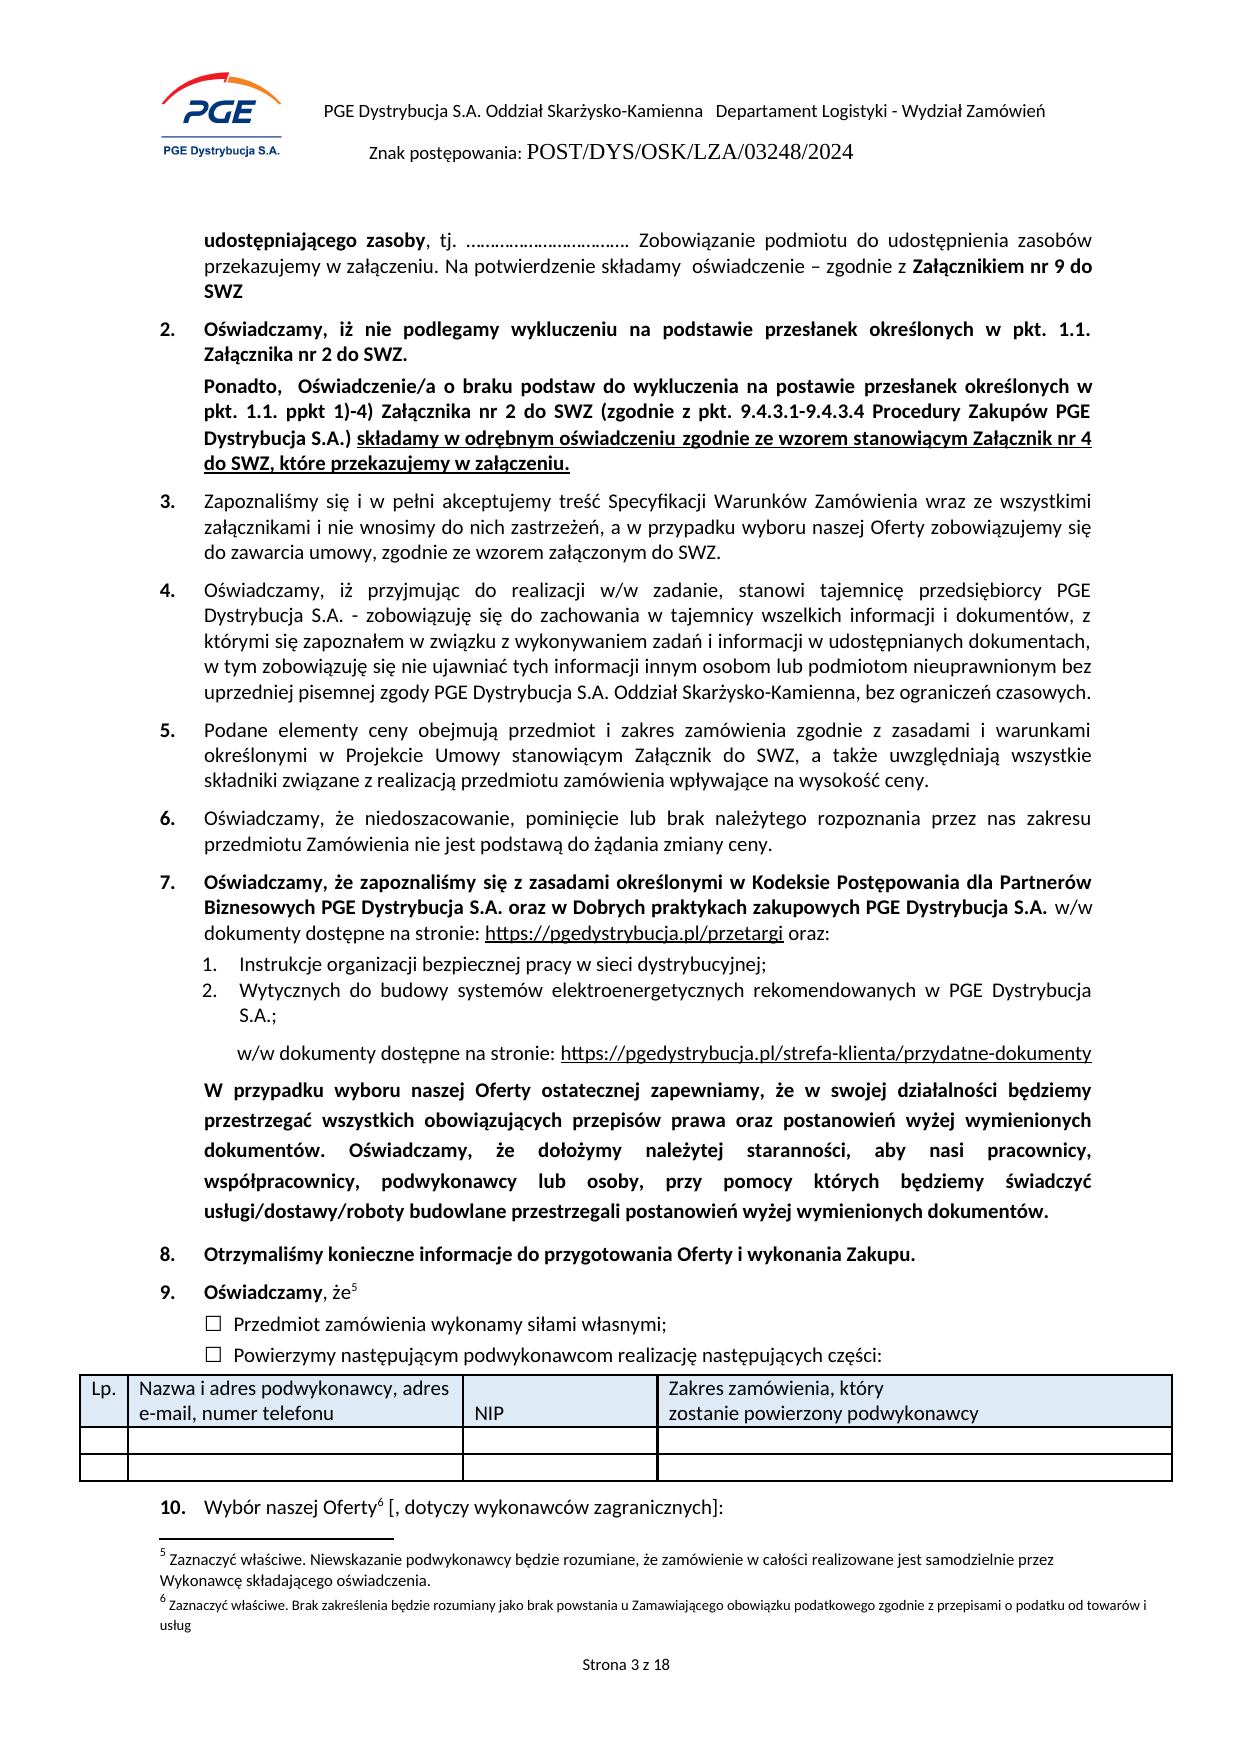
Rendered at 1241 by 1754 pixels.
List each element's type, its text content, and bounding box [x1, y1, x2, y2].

table_cell [464, 1428, 656, 1453]
list Wybór naszej Oferty [, dotyczy wykonawców zagranicznych]: [159, 1494, 1093, 1520]
table_header Nazwa i adres podwykonawcy, adres e-mail, numer telefonu [129, 1376, 462, 1426]
table_cell [659, 1428, 1171, 1453]
table_header NIP [464, 1376, 656, 1426]
list Oświadczamy, iż przyjmując do realizacji w/w zadanie, stanowi tajemnicę przedsiębiorcy PGE Dystrybucja S.A. - zobowiązuję się do zachowania w tajemnicy wszelkich informacji i dokumentów, z którymi się zapoznałem w związku z wykonywaniem zadań i informacji w udostępnianych dokumentach, w tym zobowiązuję się nie ujawniać tych informacji innym osobom lub podmiotom nieuprawnionym bez uprzedniej pisemnej zgody PGE Dystrybucja S.A. Oddział Skarżysko-Kamienna, bez ograniczeń czasowych. [159, 577, 1093, 704]
text Ponadto, Oświadczenie/a o braku podstaw do wykluczenia na postawie przesłanek określonych w pkt. 1.1. ppkt 1)-4) Załącznika nr 2 do SWZ (zgodnie z pkt. 9.4.3.1-9.4.3.4 Procedury Zakupów PGE Dystrybucja S.A.) składamy w odrębnym oświadczeniu zgodnie ze wzorem stanowiącym Załącznik nr 4 do SWZ, które przekazujemy w załączeniu. [204, 373, 1093, 476]
list Zapoznaliśmy się i w pełni akceptujemy treść Specyfikacji Warunków Zamówienia wraz ze wszystkimi załącznikami i nie wnosimy do nich zastrzeżeń, a w przypadku wyboru naszej Oferty zobowiązujemy się do zawarcia umowy, zgodnie ze wzorem załączonym do SWZ. [159, 488, 1093, 565]
list Oświadczamy, że niedoszacowanie, pominięcie lub brak należytego rozpoznania przez nas zakresu przedmiotu Zamówienia nie jest podstawą do żądania zmiany ceny. [159, 806, 1093, 856]
table_cell [464, 1455, 656, 1480]
list Oświadczamy, iż nie podlegamy wykluczeniu na podstawie przesłanek określonych w pkt. 1.1. Załącznika nr 2 do SWZ. [159, 316, 1093, 367]
table_cell [129, 1428, 462, 1453]
table_header Zakres zamówienia, który zostanie powierzony podwykonawcy [659, 1376, 1171, 1426]
list Oświadczamy, że [159, 1279, 1093, 1305]
table_cell [129, 1455, 462, 1480]
table_cell [81, 1455, 127, 1480]
table_cell [81, 1428, 127, 1453]
text W przypadku wyboru naszej Oferty ostatecznej zapewniamy, że w swojej działalności będziemy przestrzegać wszystkich obowiązujących przepisów prawa oraz postanowień wyżej wymienionych dokumentów. Oświadczamy, że dołożymy należytej staranności, aby nasi pracownicy, współpracownicy, podwykonawcy lub osoby, przy pomocy których będziemy świadczyć usługi/dostawy/roboty budowlane przestrzegali postanowień wyżej wymienionych dokumentów. [204, 1077, 1093, 1224]
text Powierzymy następującym podwykonawcom realizację następujących części: [204, 1342, 1122, 1367]
list Otrzymaliśmy konieczne informacje do przygotowania Oferty i wykonania Zakupu. [159, 1241, 1093, 1267]
table_cell [659, 1455, 1171, 1480]
picture [159, 70, 283, 159]
list Podane elementy ceny obejmują przedmiot i zakres zamówienia zgodnie z zasadami i warunkami określonymi w Projekcie Umowy stanowiącym Załącznik do SWZ, a także uwzględniają wszystkie składniki związane z realizacją przedmiotu zamówienia wpływające na wysokość ceny. [159, 717, 1093, 793]
table_header Lp. [81, 1376, 127, 1426]
list Instrukcje organizacji bezpiecznej pracy w sieci dystrybucyjnej; [202, 951, 1093, 977]
text Przedmiot zamówienia wykonamy siłami własnymi; [204, 1311, 1122, 1336]
list Wytycznych do budowy systemów elektroenergetycznych rekomendowanych w PGE Dystrybucja S.A.; [202, 977, 1093, 1028]
list Oświadczamy, że zapoznaliśmy się z zasadami określonymi w Kodeksie Postępowania dla Partnerów Biznesowych PGE Dystrybucja S.A. oraz w Dobrych praktykach zakupowych PGE Dystrybucja S.A. w/w dokumenty dostępne na stronie: https://pgedystrybucja.pl/przetargi oraz: [159, 869, 1093, 945]
text w/w dokumenty dostępne na stronie: https://pgedystrybucja.pl/strefa-klienta/przydatne-dokumenty [204, 1040, 1093, 1066]
